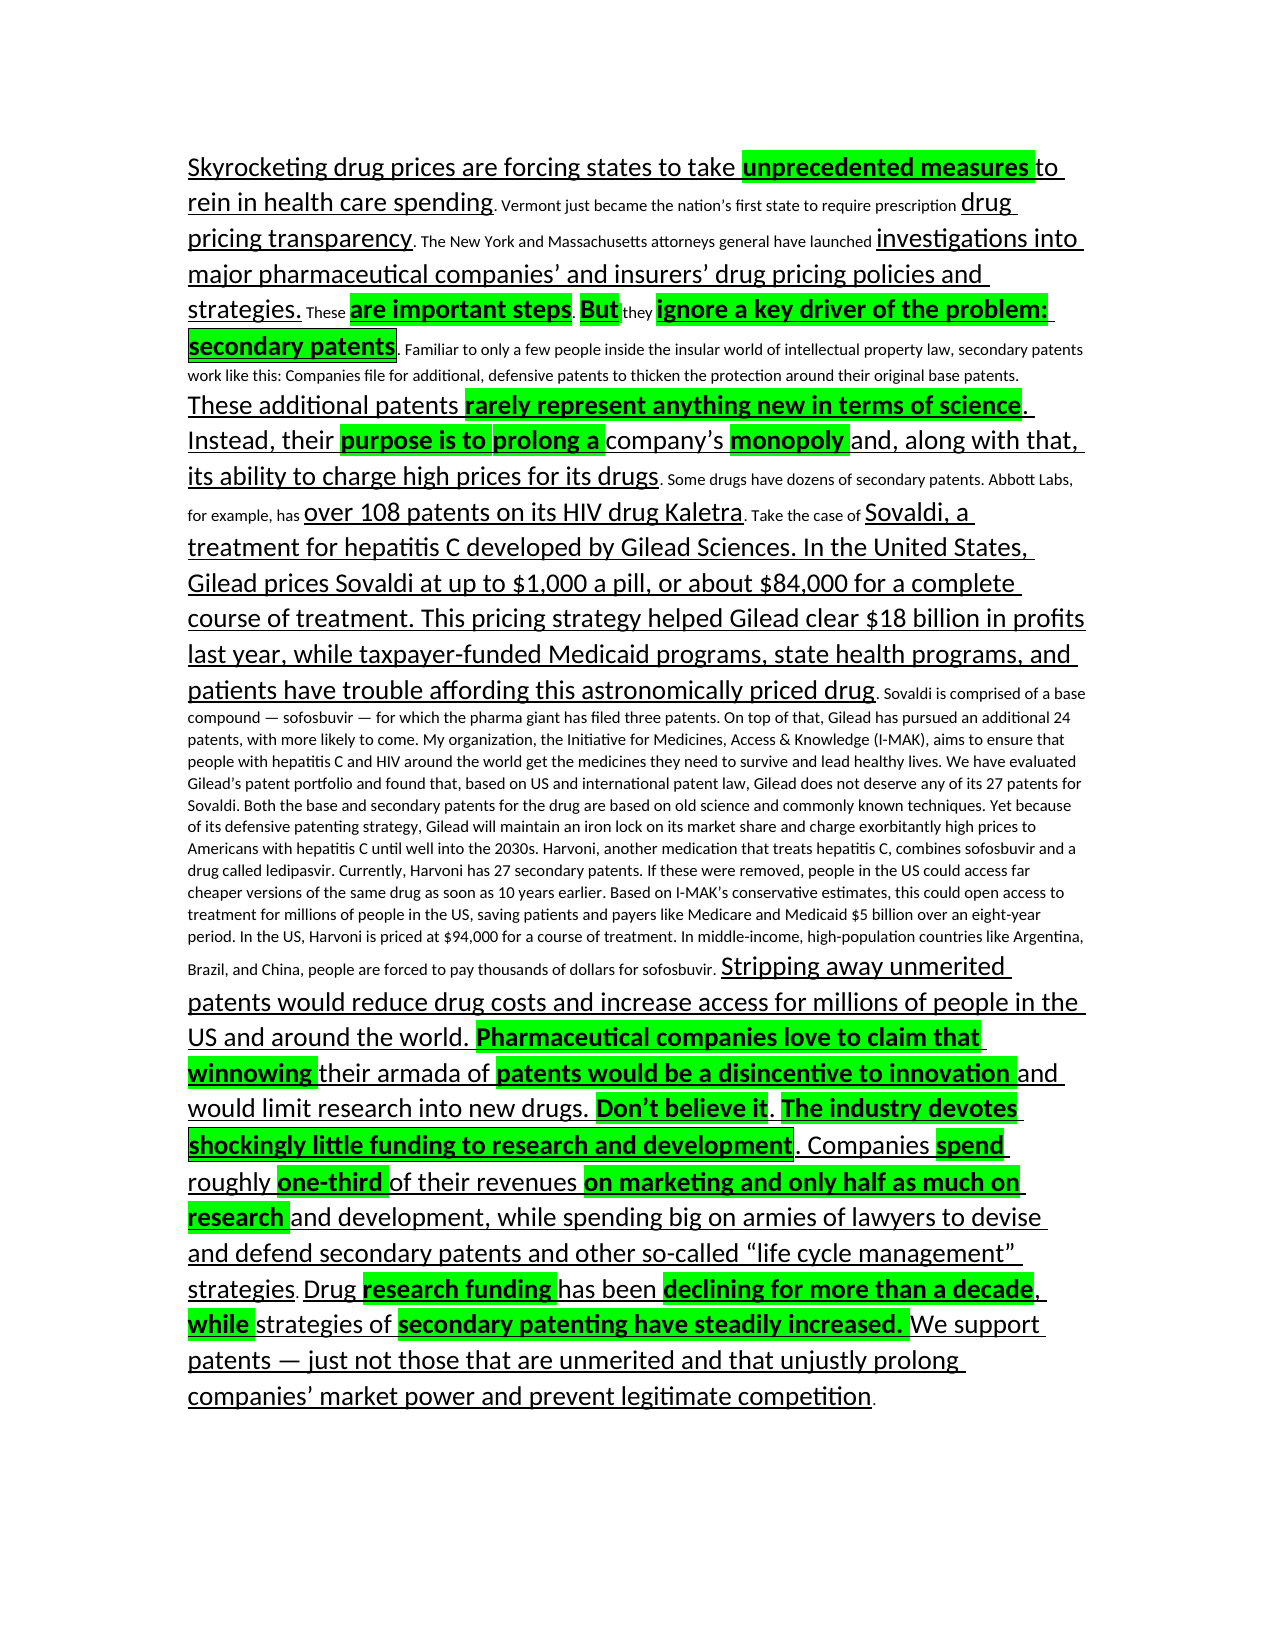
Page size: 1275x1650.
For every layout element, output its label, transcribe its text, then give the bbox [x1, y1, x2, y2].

text Skyrocketing drug prices are forcing states to take unprecedented measures to rein in health care spending. Vermont just became the nation’s first state to require prescription drug pricing transparency. The New York and Massachusetts attorneys general have launched investigations into major pharmaceutical companies’ and insurers’ drug pricing policies and strategies. These are important steps. But they ignore a key driver of the problem: secondary patents. Familiar to only a few people inside the insular world of intellectual property law, secondary patents work like this: Companies file for additional, defensive patents to thicken the protection around their original base patents. These additional patents rarely represent anything new in terms of science. Instead, their purpose is to prolong a company’s monopoly and, along with that, its ability to charge high prices for its drugs. Some drugs have dozens of secondary patents. Abbott Labs, for example, has over 108 patents on its HIV drug Kaletra. Take the case of Sovaldi, a treatment for hepatitis C developed by Gilead Sciences. In the United States, Gilead prices Sovaldi at up to $1,000 a pill, or about $84,000 for a complete course of treatment. This pricing strategy helped Gilead clear $18 billion in profits last year, while taxpayer-funded Medicaid programs, state health programs, and patients have trouble affording this astronomically priced drug. Sovaldi is comprised of a base compound — sofosbuvir — for which the pharma giant has filed three patents. On top of that, Gilead has pursued an additional 24 patents, with more likely to come. My organization, the Initiative for Medicines, Access & Knowledge (I-MAK), aims to ensure that people with hepatitis C and HIV around the world get the medicines they need to survive and lead healthy lives. We have evaluated Gilead’s patent portfolio and found that, based on US and international patent law, Gilead does not deserve any of its 27 patents for Sovaldi. Both the base and secondary patents for the drug are based on old science and commonly known techniques. Yet because of its defensive patenting strategy, Gilead will maintain an iron lock on its market share and charge exorbitantly high prices to Americans with hepatitis C until well into the 2030s. Harvoni, another medication that treats hepatitis C, combines sofosbuvir and a drug called ledipasvir. Currently, Harvoni has 27 secondary patents. If these were removed, people in the US could access far cheaper versions of the same drug as soon as 10 years earlier. Based on I-MAK’s conservative estimates, this could open access to treatment for millions of people in the US, saving patients and payers like Medicare and Medicaid $5 billion over an eight-year period. In the US, Harvoni is priced at $94,000 for a course of treatment. In middle-income, high-population countries like Argentina, Brazil, and China, people are forced to pay thousands of dollars for sofosbuvir. Stripping away unmerited patents would reduce drug costs and increase access for millions of people in the US and around the world. Pharmaceutical companies love to claim that winnowing their armada of patents would be a disincentive to innovation and would limit research into new drugs. Don’t believe it. The industry devotes shockingly little funding to research and development. Companies spend roughly one-third of their revenues on marketing and only half as much on research and development, while spending big on armies of lawyers to devise and defend secondary patents and other so-called “life cycle management” strategies. Drug research funding has been declining for more than a decade, while strategies of secondary patenting have steadily increased. We support patents — just not those that are unmerited and that unjustly prolong companies’ market power and prevent legitimate competition. [187, 150, 1087, 1412]
